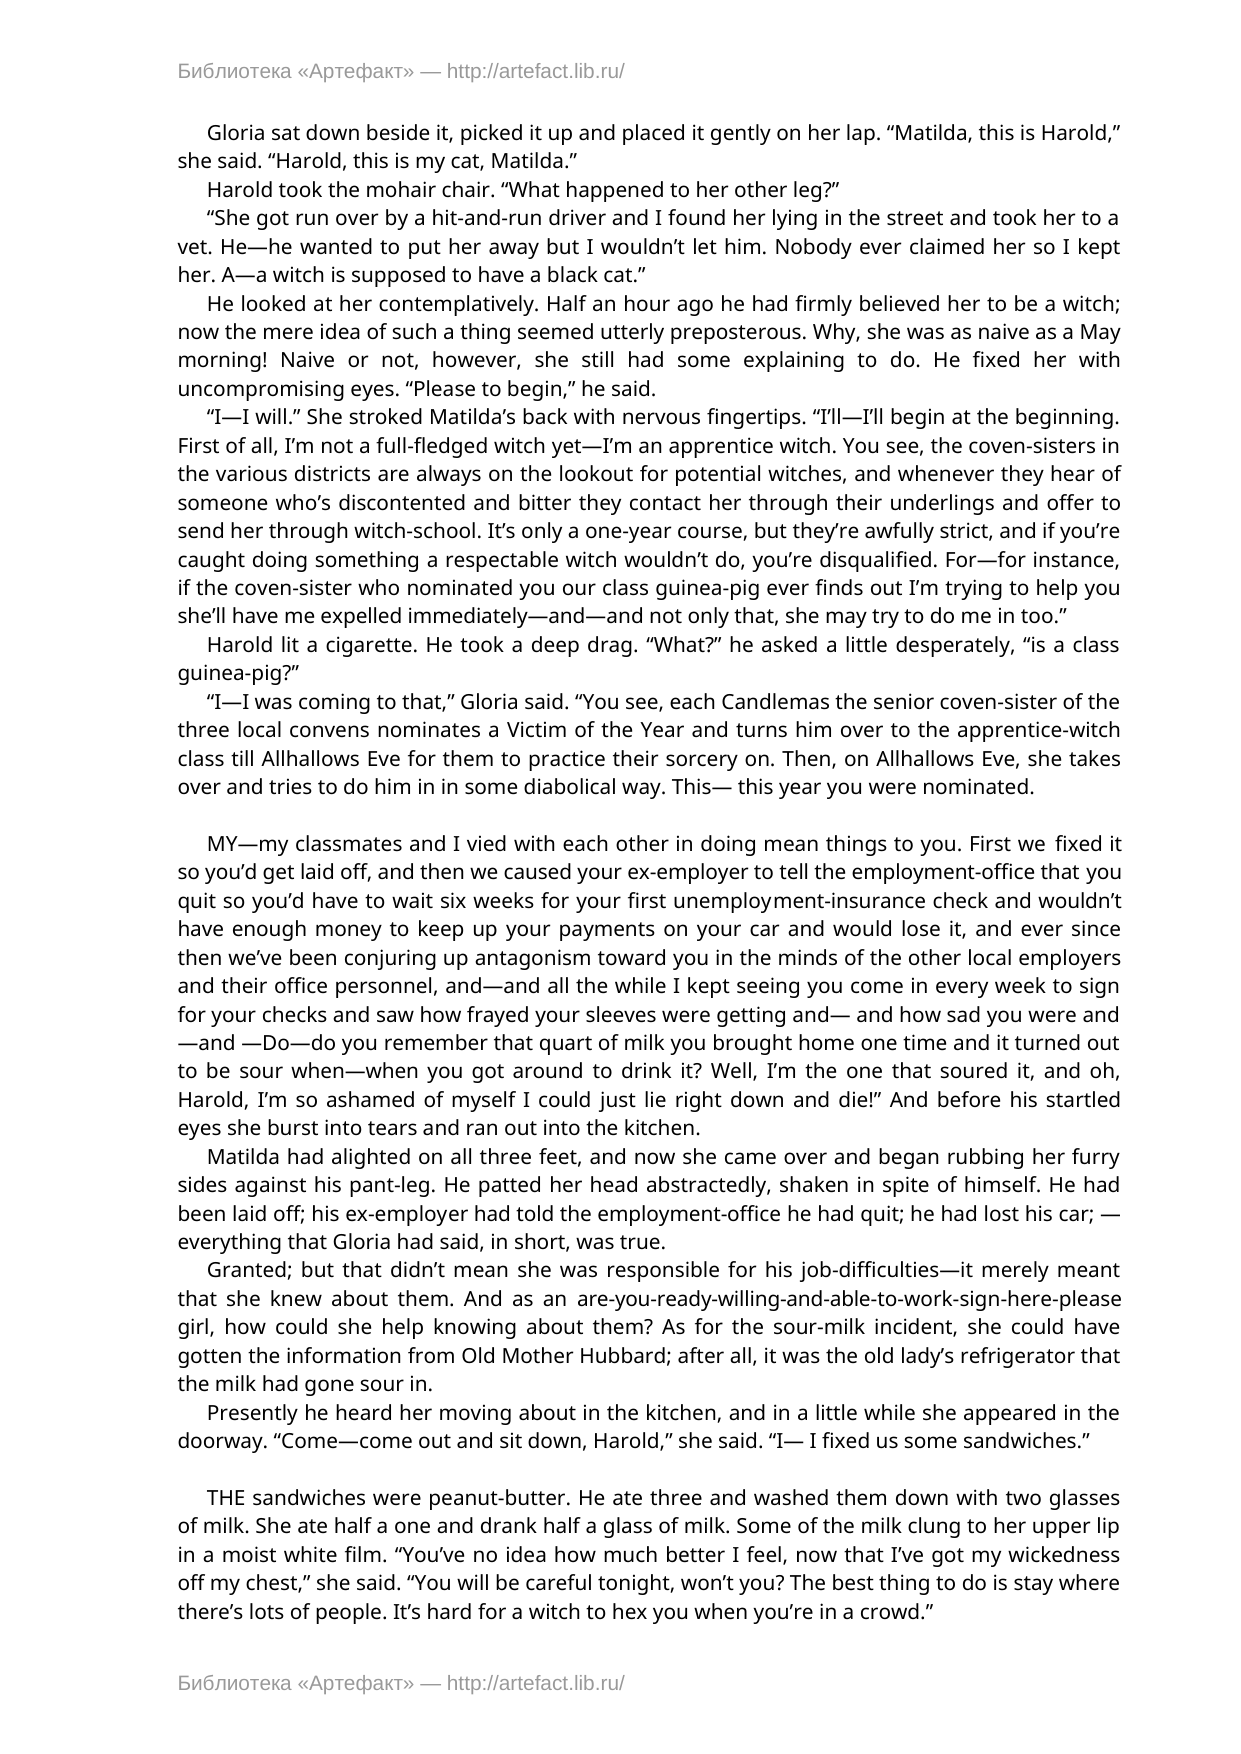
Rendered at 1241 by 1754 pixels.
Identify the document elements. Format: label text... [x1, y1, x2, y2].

text “I—I was coming to that,” Gloria said. “You see, each Candlemas the senior coven-sister of the three local convens nominates a Victim of the Year and turns him over to the apprentice-witch class till Allhallows Eve for them to practice their sorcery on. Then, on Allhallows Eve, she takes over and tries to do him in in some diabolical way. This— this year you were nominated. [177, 687, 1122, 801]
text Presently he heard her moving about in the kitchen, and in a little while she appeared in the doorway. “Come—come out and sit down, Harold,” she said. “I— I fixed us some sandwiches.” [177, 1398, 1122, 1455]
text Matilda had alighted on all three feet, and now she came over and began rubbing her furry sides against his pant-leg. He patted her head abstractedly, shaken in spite of himself. He had been laid off; his ex-employer had told the employment-office he had quit; he had lost his car; —everything that Gloria had said, in short, was true. [177, 1142, 1122, 1256]
text Harold took the mohair chair. “What happened to her other leg?” [177, 175, 1122, 203]
text “I—I will.” She stroked Matilda’s back with nervous fingertips. “I’ll—I’ll begin at the beginning. First of all, I’m not a full-fledged witch yet—I’m an apprentice witch. You see, the coven-sisters in the various districts are always on the lookout for potential witches, and whenever they hear of someone who’s discontented and bitter they contact her through their underlings and offer to send her through witch-school. It’s only a one-year course, but they’re awfully strict, and if you’re caught doing something a respectable witch wouldn’t do, you’re disqualified. For—for instance, if the coven-sister who nominated you our class guinea-pig ever finds out I’m trying to help you she’ll have me expelled immediately—and—and not only that, she may try to do me in too.” [177, 402, 1122, 630]
text He looked at her contemplatively. Half an hour ago he had firmly believed her to be a witch; now the mere idea of such a thing seemed utterly preposterous. Why, she was as naive as a May morning! Naive or not, however, she still had some explaining to do. He fixed her with uncompromising eyes. “Please to begin,” he said. [177, 289, 1122, 402]
text THE sandwiches were peanut-butter. He ate three and washed them down with two glasses of milk. She ate half a one and drank half a glass of milk. Some of the milk clung to her upper lip in a moist white film. “You’ve no idea how much better I feel, now that I’ve got my wickedness off my chest,” she said. “You will be careful tonight, won’t you? The best thing to do is stay where there’s lots of people. It’s hard for a witch to hex you when you’re in a crowd.” [177, 1483, 1122, 1625]
text “She got run over by a hit-and-run driver and I found her lying in the street and took her to a vet. He—he wanted to put her away but I wouldn’t let him. Nobody ever claimed her so I kept her. A—a witch is supposed to have a black cat.” [177, 203, 1122, 289]
text MY—my classmates and I vied with each other in doing mean things to you. First we fixed it so you’d get laid off, and then we caused your ex-employer to tell the employment-office that you quit so you’d have to wait six weeks for your first unemployment-insurance check and wouldn’t have enough money to keep up your payments on your car and would lose it, and ever since then we’ve been conjuring up antagonism toward you in the minds of the other local employers and their office personnel, and—and all the while I kept seeing you come in every week to sign for your checks and saw how frayed your sleeves were getting and— and how sad you were and—and —Do—do you remember that quart of milk you brought home one time and it turned out to be sour when—when you got around to drink it? Well, I’m the one that soured it, and oh, Harold, I’m so ashamed of myself I could just lie right down and die!” And before his startled eyes she burst into tears and ran out into the kitchen. [177, 829, 1122, 1142]
text Granted; but that didn’t mean she was responsible for his job-difficulties—it merely meant that she knew about them. And as an are-you-ready-willing-and-able-to-work-sign-here-please girl, how could she help knowing about them? As for the sour-milk incident, she could have gotten the information from Old Mother Hubbard; after all, it was the old lady’s refrigerator that the milk had gone sour in. [177, 1256, 1122, 1398]
text Harold lit a cigarette. He took a deep drag. “What?” he asked a little desperately, “is a class guinea-pig?” [177, 630, 1122, 687]
text Gloria sat down beside it, picked it up and placed it gently on her lap. “Matilda, this is Harold,” she said. “Harold, this is my cat, Matilda.” [177, 118, 1122, 175]
